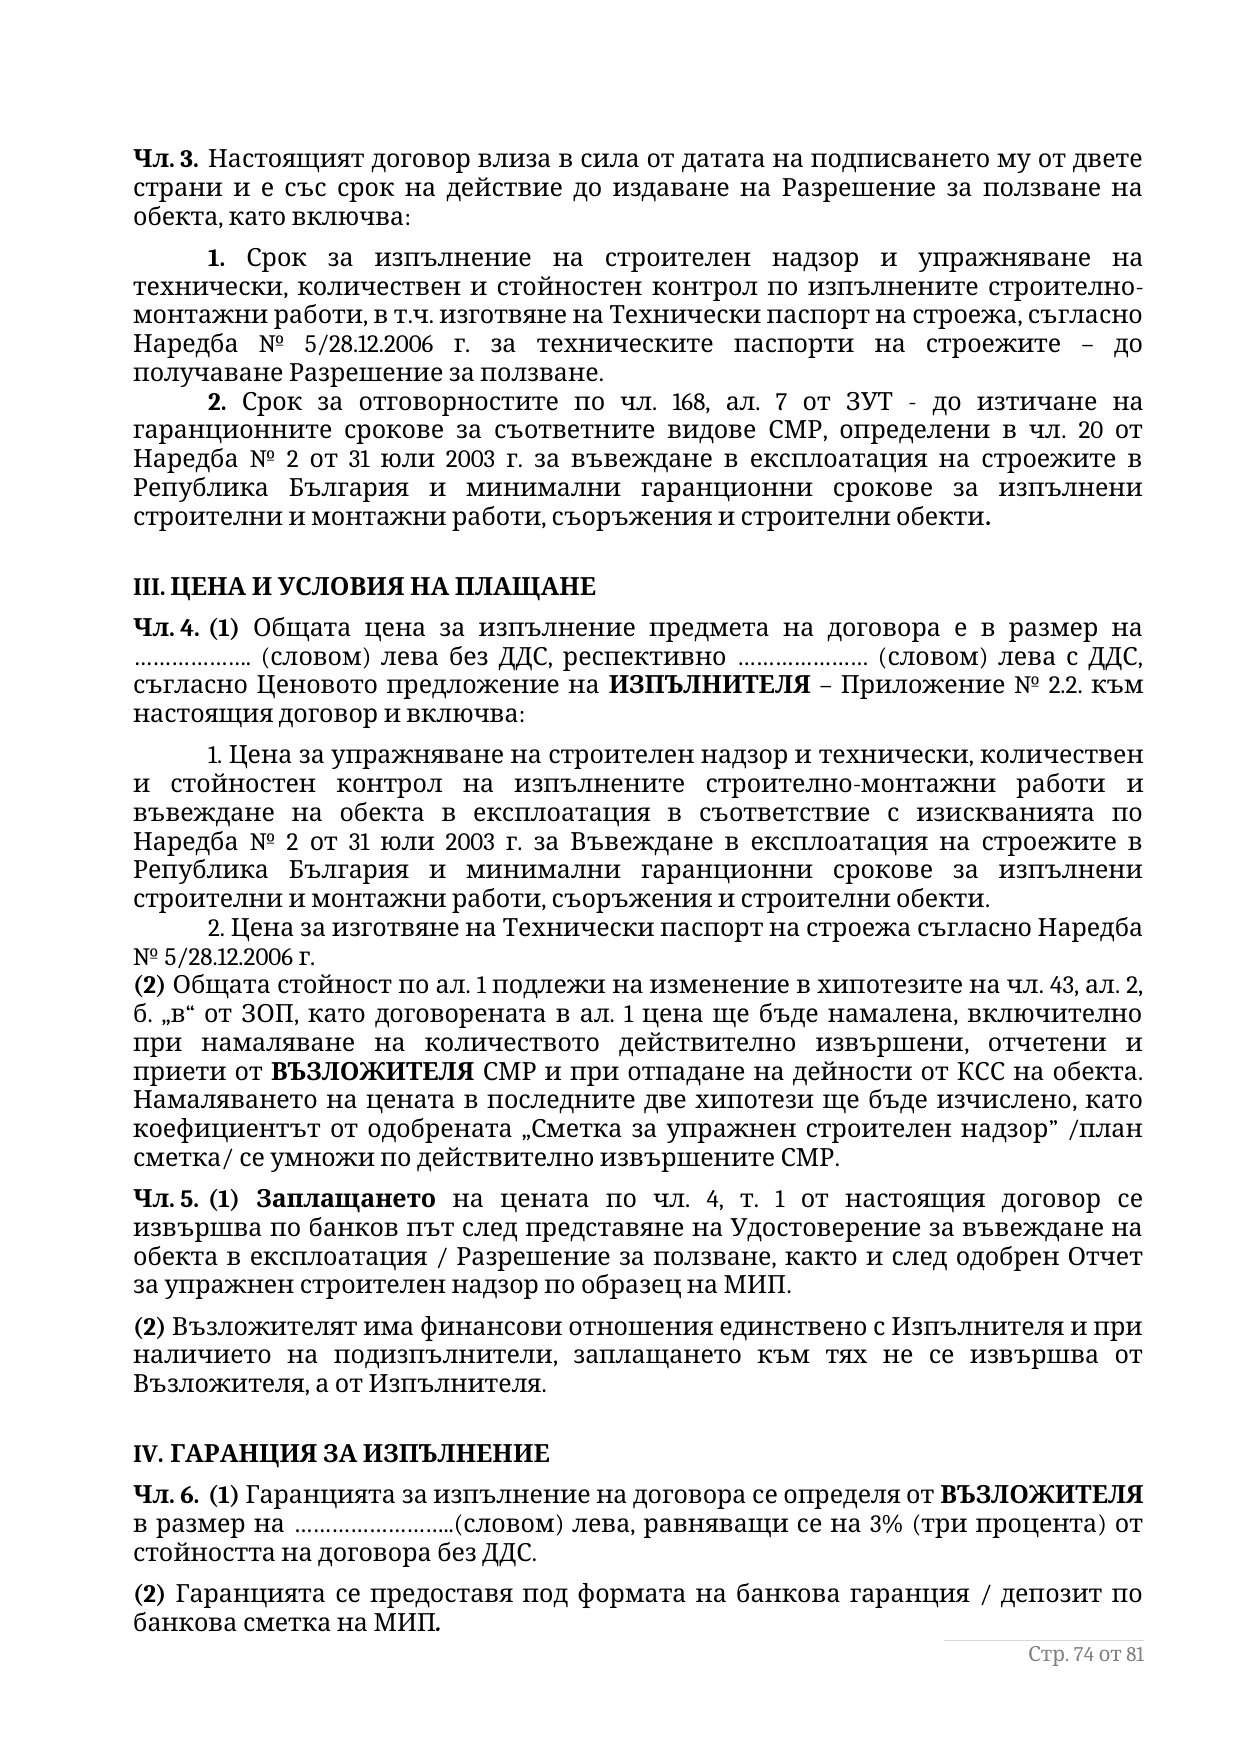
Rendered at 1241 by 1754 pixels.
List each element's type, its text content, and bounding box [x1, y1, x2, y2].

list ЦЕНА И УСЛОВИЯ НА ПЛАЩАНЕ [133, 573, 1144, 601]
text 2. Цена за изготвяне на Технически паспорт на строежа съгласно Наредба № 5/28.12.2006 г. [133, 914, 1144, 971]
list (1) Заплащането на цената по чл. 4, т. 1 от настоящия договор се извършва по банков път след представяне на Удостоверение за въвеждане на обекта в експлоатация / Разрешение за ползване, както и след одобрен Отчет за упражнен строителен надзор по образец на МИП. [133, 1185, 1144, 1300]
text 1. Срок за изпълнение на строителен надзор и упражняване на технически, количествен и стойностен контрол по изпълнените строително-монтажни работи, в т.ч. изготвяне на Технически паспорт на строежа, съгласно Наредба № 5/28.12.2006 г. за техническите паспорти на строежите – до получаване Разрешение за ползване. [133, 244, 1144, 388]
list (1) Гаранцията за изпълнение на договора се определя от ВЪЗЛОЖИТЕЛЯ в размер на ……………………..(словом) лева, равняващи се на 3% (три процента) от стойността на договора без ДДС. [133, 1481, 1144, 1568]
list ГАРАНЦИЯ ЗА ИЗПЪЛНЕНИЕ [133, 1440, 1144, 1469]
list (1) Общата цена за изпълнение предмета на договора е в размер на ………………. (словом) лева без ДДС, респективно ………………… (словом) лева с ДДС, съгласно Ценовото предложение на ИЗПЪЛНИТЕЛЯ – Приложение № 2.2. към настоящия договор и включва: [133, 614, 1144, 729]
text (2) Гаранцията се предоставя под формата на банкова гаранция / депозит по банкова сметка на МИП. [133, 1580, 1144, 1638]
text (2) Общата стойност по ал. 1 подлежи на изменение в хипотезите на чл. 43, ал. 2, б. „в“ от ЗОП, като договорената в ал. 1 цена ще бъде намалена, включително при намаляване на количеството действително извършени, отчетени и приети от ВЪЗЛОЖИТЕЛЯ СМР и при отпадане на дейности от КСС на обекта. Намаляването на цената в последните две хипотези ще бъде изчислено, като коефициентът от одобрената „Сметка за упражнен строителен надзор” /план сметка/ се умножи по действително извършените СМР. [133, 971, 1144, 1173]
text (2) Възложителят има финансови отношения единствено с Изпълнителя и при наличието на подизпълнители, заплащането към тях не се извършва от Възложителя, а от Изпълнителя. [133, 1313, 1144, 1399]
text 2. Срок за отговорностите по чл. 168, ал. 7 от ЗУТ - до изтичане на гаранционните срокове за съответните видове СМР, определени в чл. 20 от Наредба № 2 от 31 юли 2003 г. за въвеждане в експлоатация на строежите в Република България и минимални гаранционни срокове за изпълнени строителни и монтажни работи, съоръжения и строителни обекти. [133, 388, 1144, 531]
list Настоящият договор влиза в сила от датата на подписването му от двете страни и е със срок на действие до издаване на Разрешение за ползване на обекта, като включва: [133, 145, 1144, 231]
text 1. Цена за упражняване на строителен надзор и технически, количествен и стойностен контрол на изпълнените строително-монтажни работи и въвеждане на обекта в експлоатация в съответствие с изискванията по Наредба № 2 от 31 юли 2003 г. за Въвеждане в експлоатация на строежите в Република България и минимални гаранционни срокове за изпълнени строителни и монтажни работи, съоръжения и строителни обекти. [133, 741, 1144, 914]
